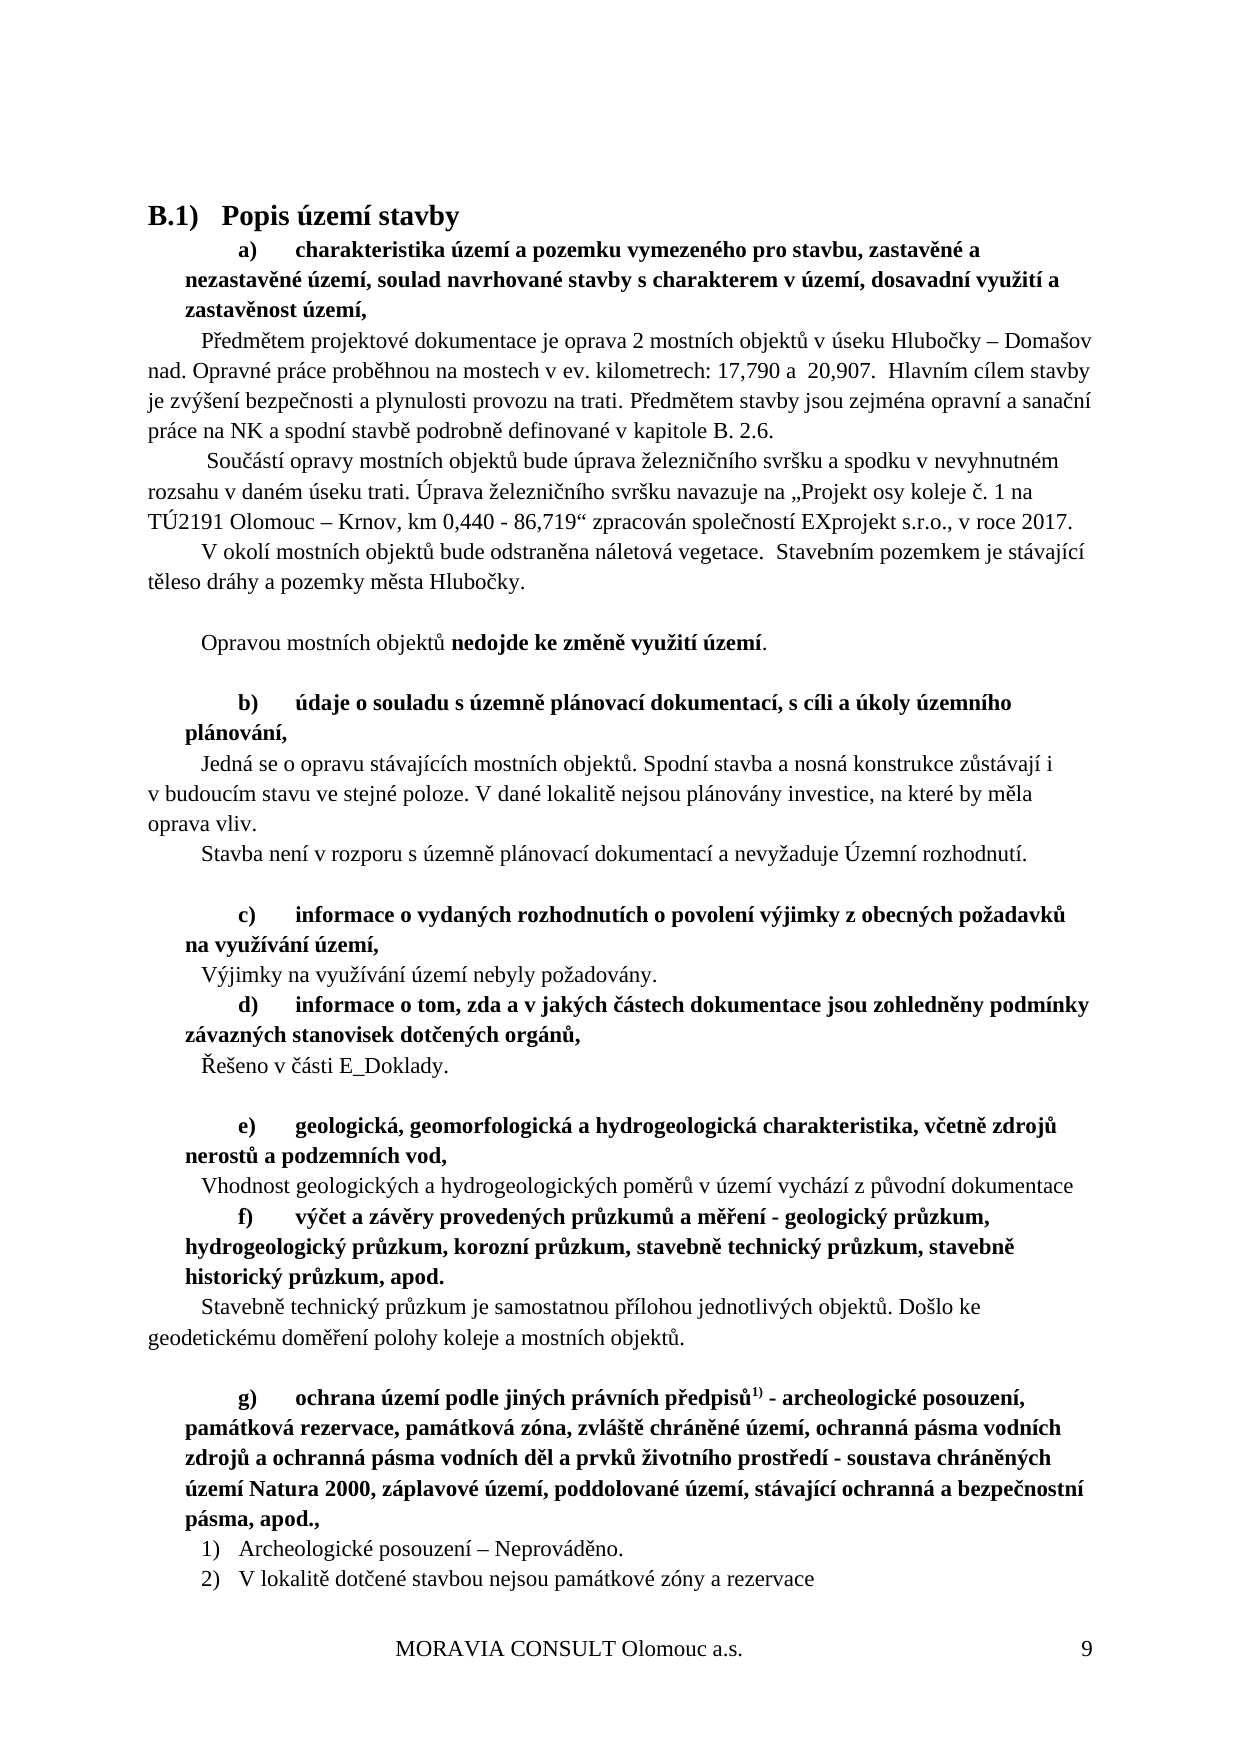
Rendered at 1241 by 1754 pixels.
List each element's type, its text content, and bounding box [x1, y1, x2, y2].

subtitle ochrana území podle jiných právních předpisů1) - archeologické posouzení, památková rezervace, památková zóna, zvláště chráněné území, ochranná pásma vodních zdrojů a ochranná pásma vodních děl a prvků životního prostředí - soustava chráněných území Natura 2000, záplavové území, poddolované území, stávající ochranná a bezpečnostní pásma, apod., [185, 1384, 1093, 1531]
subtitle výčet a závěry provedených průzkumů a měření - geologický průzkum, hydrogeologický průzkum, korozní průzkum, stavebně technický průzkum, stavebně historický průzkum, apod. [185, 1203, 1093, 1289]
text Stavba není v rozporu s územně plánovací dokumentací a nevyžaduje Územní rozhodnutí. [148, 840, 1093, 867]
text Řešeno v části E_Doklady. [148, 1052, 1093, 1078]
text Vhodnost geologických a hydrogeologických poměrů v území vychází z původní dokumentace [148, 1173, 1093, 1199]
subtitle informace o tom, zda a v jakých částech dokumentace jsou zohledněny podmínky závazných stanovisek dotčených orgánů, [185, 991, 1093, 1048]
subtitle geologická, geomorfologická a hydrogeologická charakteristika, včetně zdrojů nerostů a podzemních vod, [185, 1112, 1093, 1169]
subtitle údaje o souladu s územně plánovací dokumentací, s cíli a úkoly územního plánování, [185, 689, 1093, 746]
subtitle Popis území stavby [148, 198, 1093, 231]
text V okolí mostních objektů bude odstraněna náletová vegetace. Stavebním pozemkem je stávající těleso dráhy a pozemky města Hlubočky. [148, 538, 1093, 595]
text Stavebně technický průzkum je samostatnou přílohou jednotlivých objektů. Došlo ke geodetickému doměření polohy koleje a mostních objektů. [148, 1293, 1093, 1350]
text Jedná se o opravu stávajících mostních objektů. Spodní stavba a nosná konstrukce zůstávají i v budoucím stavu ve stejné poloze. V dané lokalitě nejsou plánovány investice, na které by měla oprava vliv. [148, 750, 1093, 836]
text Předmětem projektové dokumentace je oprava 2 mostních objektů v úseku Hlubočky – Domašov nad. Opravné práce proběhnou na mostech v ev. kilometrech: 17,790 a 20,907. Hlavním cílem stavby je zvýšení bezpečnosti a plynulosti provozu na trati. Předmětem stavby jsou zejména opravní a sanační práce na NK a spodní stavbě podrobně definované v kapitole B. 2.6. [148, 327, 1093, 444]
subtitle informace o vydaných rozhodnutích o povolení výjimky z obecných požadavků na využívání území, [185, 901, 1093, 957]
text Součástí opravy mostních objektů bude úprava železničního svršku a spodku v nevyhnutném rozsahu v daném úseku trati. Úprava železničního svršku navazuje na „Projekt osy koleje č. 1 na TÚ2191 Olomouc – Krnov, km 0,440 - 86,719“ zpracován společností EXprojekt s.r.o., v roce 2017. [148, 448, 1093, 534]
text Opravou mostních objektů nedojde ke změně využití území. [148, 629, 1093, 655]
subtitle charakteristika území a pozemku vymezeného pro stavbu, zastavěné a nezastavěné území, soulad navrhované stavby s charakterem v území, dosavadní využití a zastavěnost území, [185, 236, 1093, 323]
list V lokalitě dotčené stavbou nejsou památkové zóny a rezervace [201, 1565, 1093, 1592]
list Archeologické posouzení – Neprováděno. [201, 1535, 1093, 1561]
text Výjimky na využívání území nebyly požadovány. [148, 961, 1093, 987]
